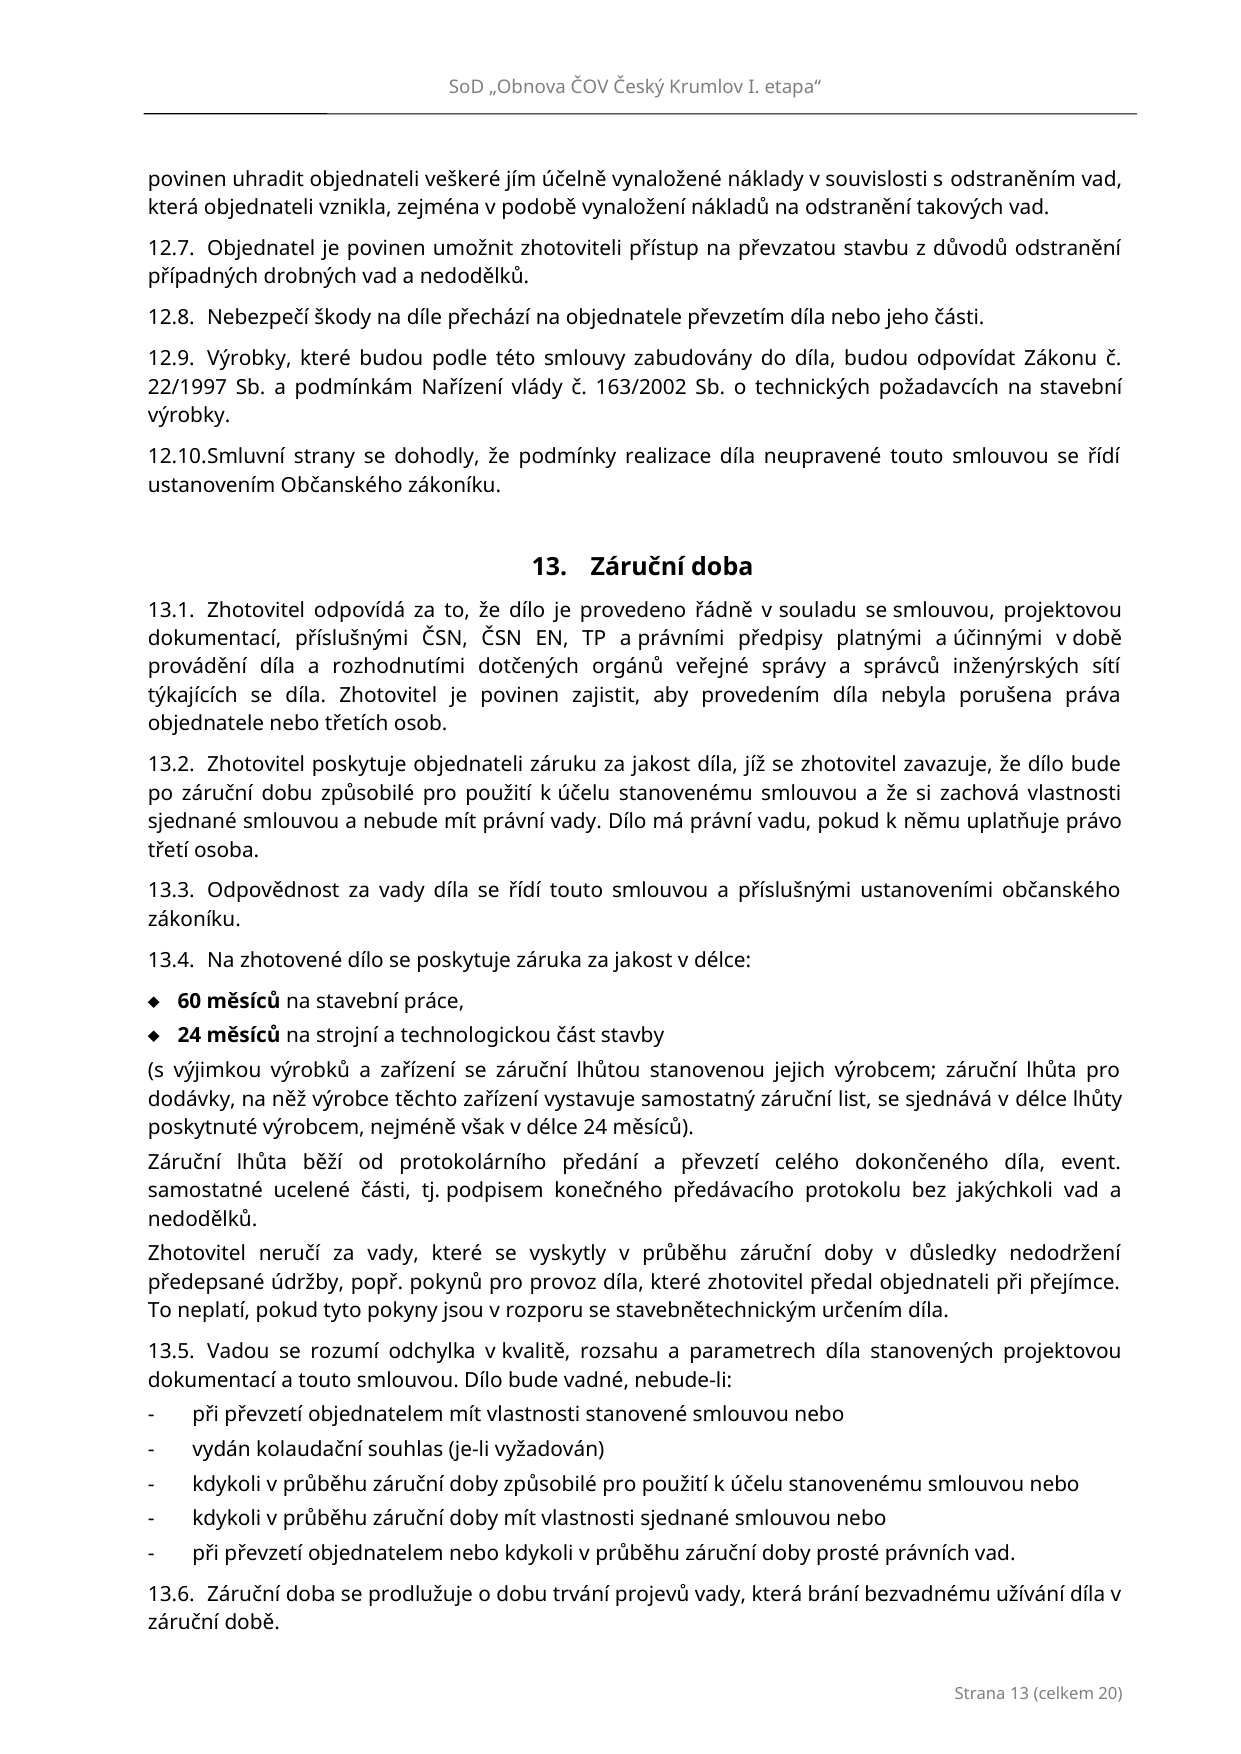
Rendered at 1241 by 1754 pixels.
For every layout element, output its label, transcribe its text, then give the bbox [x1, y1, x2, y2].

list Na zhotovené dílo se poskytuje záruka za jakost v délce: [148, 945, 1122, 973]
list 24 měsíců na strojní a technologickou část stavby [148, 1021, 1122, 1049]
list 60 měsíců na stavební práce, [148, 986, 1122, 1014]
list při převzetí objednatelem nebo kdykoli v průběhu záruční doby prosté právních vad. [148, 1538, 1122, 1567]
list Výrobky, které budou podle této smlouvy zabudovány do díla, budou odpovídat Zákonu č. 22/1997 Sb. a podmínkám Nařízení vlády č. 163/2002 Sb. o technických požadavcích na stavební výrobky. [148, 343, 1122, 429]
list kdykoli v průběhu záruční doby způsobilé pro použití k účelu stanovenému smlouvou nebo [148, 1469, 1122, 1497]
list kdykoli v průběhu záruční doby mít vlastnosti sjednané smlouvou nebo [148, 1503, 1122, 1532]
list Zhotovitel odpovídá za to, že dílo je provedeno řádně v souladu se smlouvou, projektovou dokumentací, příslušnými ČSN, ČSN EN, TP a právními předpisy platnými a účinnými v době provádění díla a rozhodnutími dotčených orgánů veřejné správy a správců inženýrských sítí týkajících se díla. Zhotovitel je povinen zajistit, aby provedením díla nebyla porušena práva objednatele nebo třetích osob. [148, 595, 1122, 737]
text (s výjimkou výrobků a zařízení se záruční lhůtou stanovenou jejich výrobcem; záruční lhůta pro dodávky, na něž výrobce těchto zařízení vystavuje samostatný záruční list, se sjednává v délce lhůty poskytnuté výrobcem, nejméně však v délce 24 měsíců). [148, 1055, 1122, 1141]
list při převzetí objednatelem mít vlastnosti stanovené smlouvou nebo [148, 1399, 1122, 1428]
list Záruční doba se prodlužuje o dobu trvání projevů vady, která brání bezvadnému užívání díla v záruční době. [148, 1579, 1122, 1636]
list Záruční doba [148, 548, 1122, 582]
list Vadou se rozumí odchylka v kvalitě, rozsahu a parametrech díla stanovených projektovou dokumentací a touto smlouvou. Dílo bude vadné, nebude-li: [148, 1336, 1122, 1393]
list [148, 164, 1122, 221]
list Smluvní strany se dohodly, že podmínky realizace díla neupravené touto smlouvou se řídí ustanovením Občanského zákoníku. [148, 441, 1122, 498]
list Odpovědnost za vady díla se řídí touto smlouvou a příslušnými ustanoveními občanského zákoníku. [148, 876, 1122, 932]
list vydán kolaudační souhlas (je-li vyžadován) [148, 1434, 1122, 1462]
list Nebezpečí škody na díle přechází na objednatele převzetím díla nebo jeho části. [148, 302, 1122, 331]
list Zhotovitel poskytuje objednateli záruku za jakost díla, jíž se zhotovitel zavazuje, že dílo bude po záruční dobu způsobilé pro použití k účelu stanovenému smlouvou a že si zachová vlastnosti sjednané smlouvou a nebude mít právní vady. Dílo má právní vadu, pokud k němu uplatňuje právo třetí osoba. [148, 749, 1122, 863]
text Záruční lhůta běží od protokolárního předání a převzetí celého dokončeného díla, event. samostatné ucelené části, tj. podpisem konečného předávacího protokolu bez jakýchkoli vad a nedodělků. [148, 1147, 1122, 1232]
list Objednatel je povinen umožnit zhotoviteli přístup na převzatou stavbu z důvodů odstranění případných drobných vad a nedodělků. [148, 233, 1122, 290]
text Zhotovitel neručí za vady, které se vyskytly v průběhu záruční doby v důsledky nedodržení předepsané údržby, popř. pokynů pro provoz díla, které zhotovitel předal objednateli při přejímce. To neplatí, pokud tyto pokyny jsou v rozporu se stavebnětechnickým určením díla. [148, 1238, 1122, 1324]
